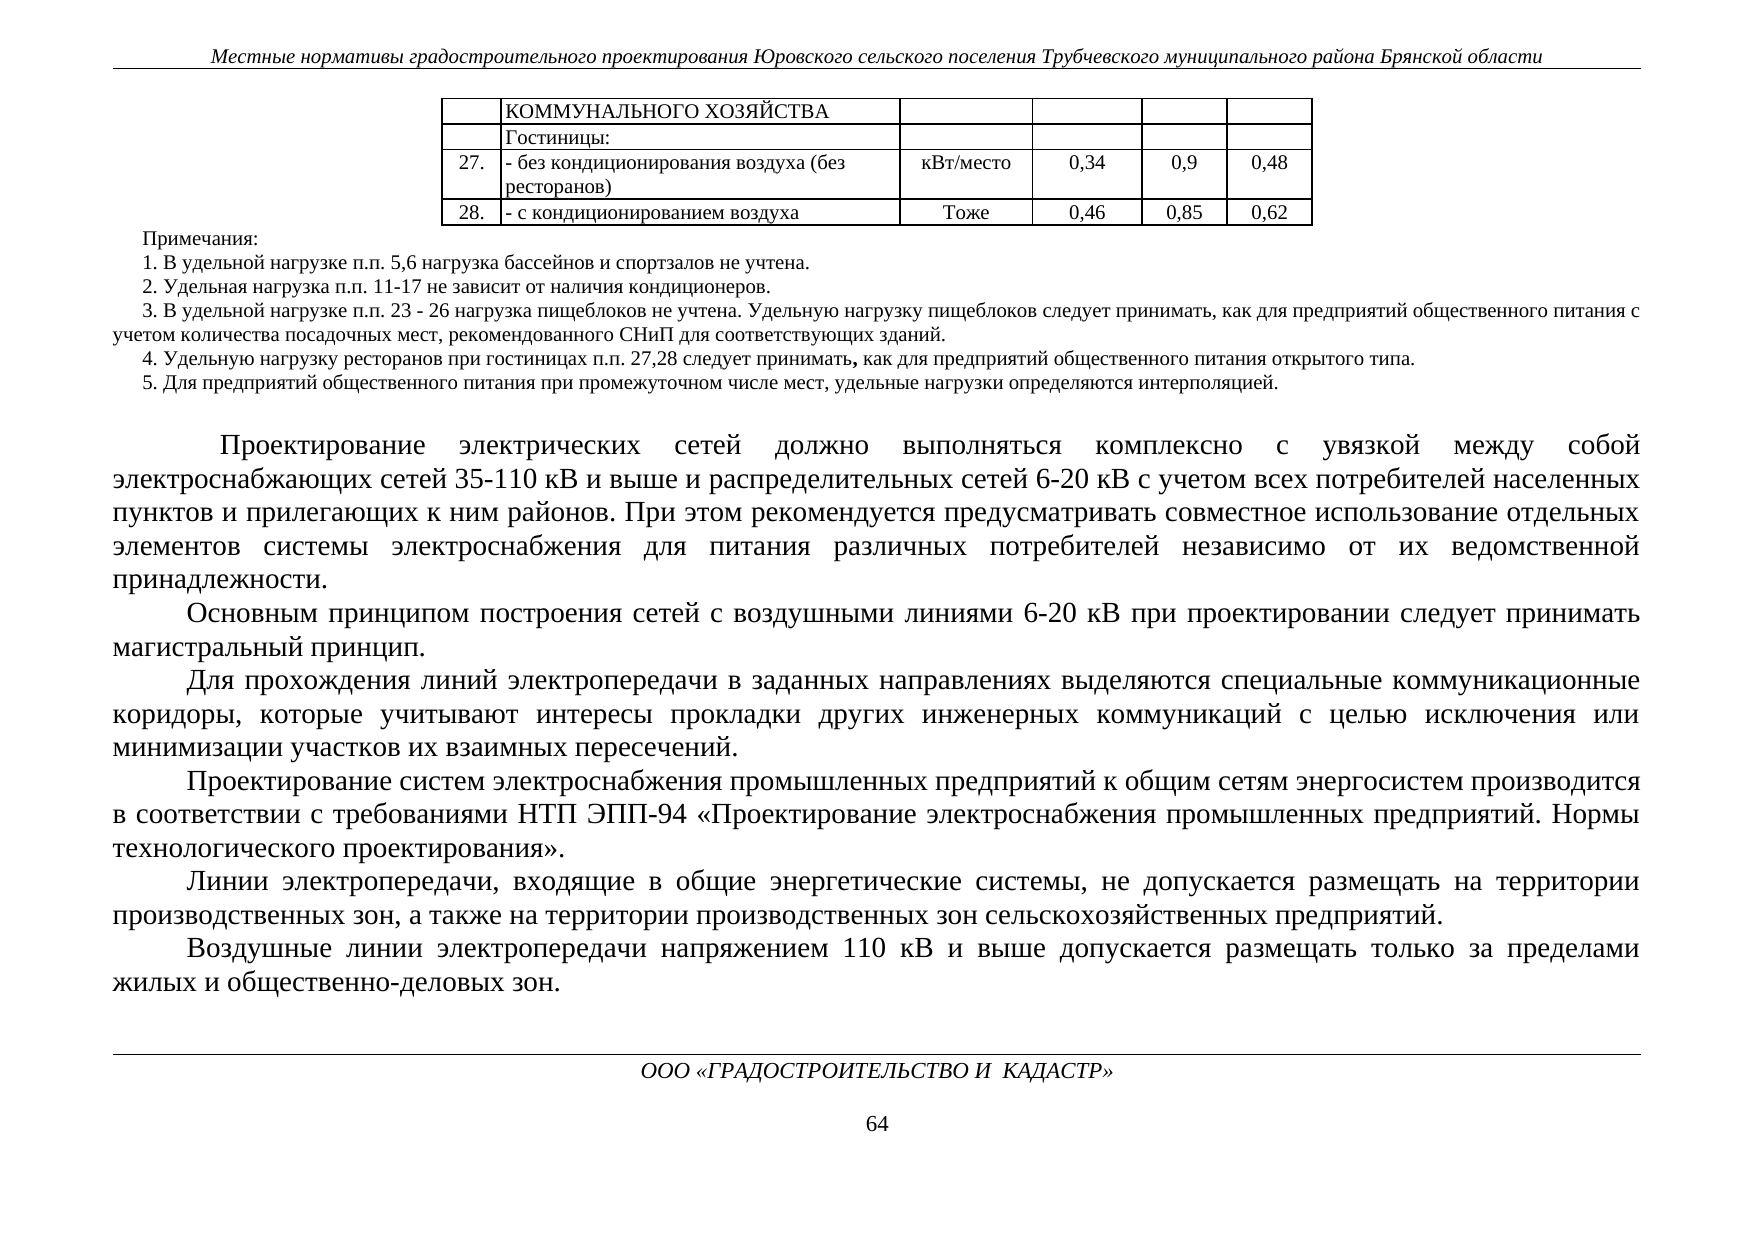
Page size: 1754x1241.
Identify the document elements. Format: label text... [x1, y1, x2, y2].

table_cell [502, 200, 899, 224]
text Линии электропередачи, входящие в общие энергетические системы, не допускается размещать на территории производственных зон, а также на территории производственных зон сельскохозяйственных предприятий. [112, 863, 1641, 931]
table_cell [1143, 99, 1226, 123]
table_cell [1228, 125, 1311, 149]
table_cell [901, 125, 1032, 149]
text 2. Удельная нагрузка п.п. 11-17 не зависит от наличия кондиционеров. [112, 274, 1641, 298]
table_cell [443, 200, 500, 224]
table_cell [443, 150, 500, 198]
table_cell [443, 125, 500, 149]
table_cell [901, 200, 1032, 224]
text Воздушные линии электропередачи напряжением 110 кВ и выше допускается размещать только за пределами жилых и общественно-деловых зон. [112, 931, 1641, 998]
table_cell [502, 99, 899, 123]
text 5. Для предприятий общественного питания при промежуточном числе мест, удельные нагрузки определяются интерполяцией. [112, 370, 1641, 394]
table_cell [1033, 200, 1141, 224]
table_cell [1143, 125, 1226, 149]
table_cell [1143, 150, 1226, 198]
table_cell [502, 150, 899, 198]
text Для прохождения линий электропередачи в заданных направлениях выделяются специальные коммуникационные коридоры, которые учитывают интересы прокладки других инженерных коммуникаций с целью исключения или минимизации участков их взаимных пересечений. [112, 662, 1641, 763]
text 1. В удельной нагрузке п.п. 5,6 нагрузка бассейнов и спортзалов не учтена. [112, 249, 1641, 274]
text 3. В удельной нагрузке п.п. 23 - 26 нагрузка пищеблоков не учтена. Удельную нагрузку пищеблоков следует принимать, как для предприятий общественного питания с учетом количества посадочных мест, рекомендованного СНиП для соответствующих зданий. [112, 298, 1641, 346]
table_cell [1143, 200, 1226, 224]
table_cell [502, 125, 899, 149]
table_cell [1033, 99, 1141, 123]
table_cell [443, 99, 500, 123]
text 4. Удельную нагрузку ресторанов при гостиницах п.п. 27,28 следует принимать, как для предприятий общественного питания открытого типа. [112, 346, 1641, 370]
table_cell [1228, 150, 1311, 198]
text Примечания: [112, 226, 1641, 249]
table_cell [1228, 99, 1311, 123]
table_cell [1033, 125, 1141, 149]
text Проектирование электрических сетей должно выполняться комплексно с увязкой между собой электроснабжающих сетей 35-110 кВ и выше и распределительных сетей 6-20 кВ с учетом всех потребителей населенных пунктов и прилегающих к ним районов. При этом рекомендуется предусматривать совместное использование отдельных элементов системы электроснабжения для питания различных потребителей независимо от их ведомственной принадлежности. [112, 427, 1641, 595]
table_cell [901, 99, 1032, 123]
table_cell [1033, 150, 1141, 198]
text Основным принципом построения сетей с воздушными линиями 6-20 кВ при проектировании следует принимать магистральный принцип. [112, 595, 1641, 662]
text Проектирование систем электроснабжения промышленных предприятий к общим сетям энергосистем производится в соответствии с требованиями НТП ЭПП-94 «Проектирование электроснабжения промышленных предприятий. Нормы технологического проектирования». [112, 763, 1641, 863]
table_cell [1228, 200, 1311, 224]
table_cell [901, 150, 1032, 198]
